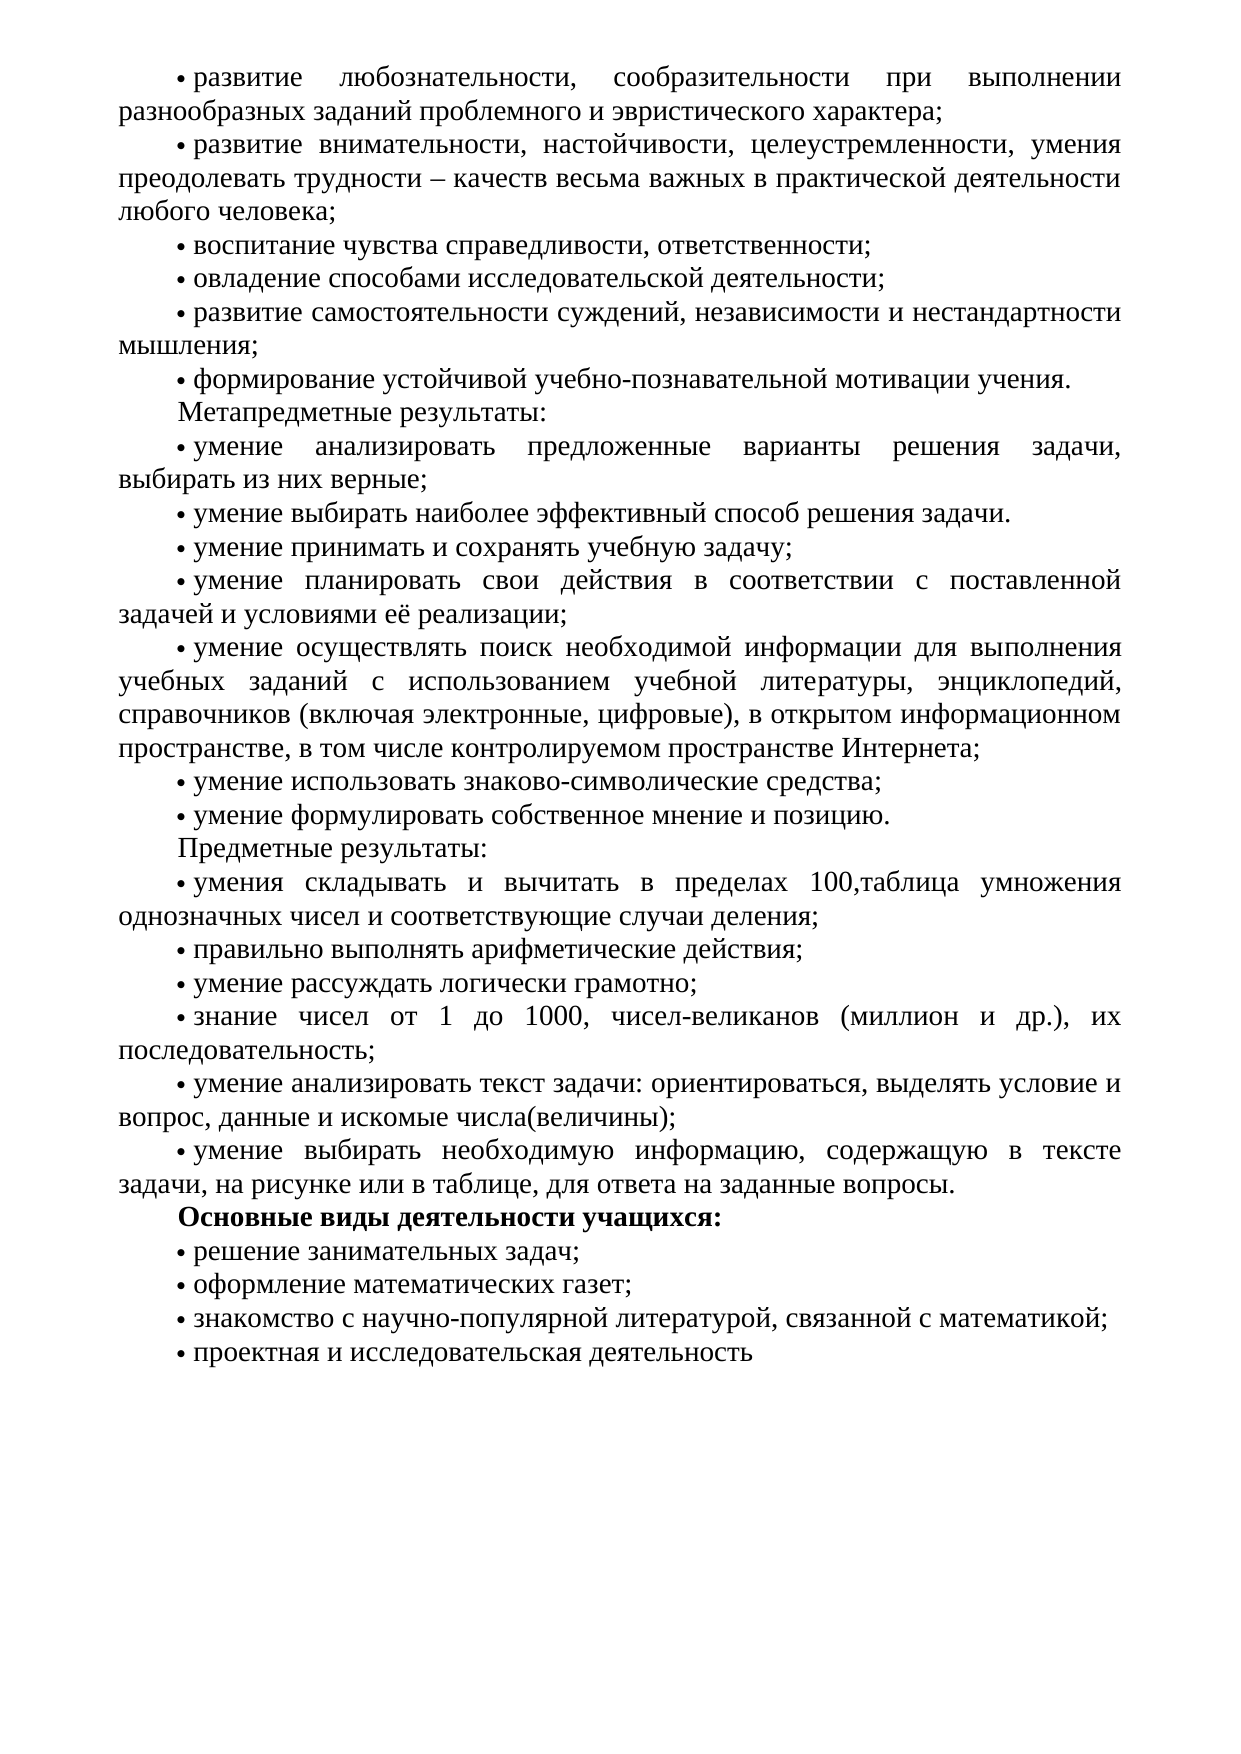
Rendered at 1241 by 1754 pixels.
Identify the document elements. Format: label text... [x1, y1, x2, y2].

list умение рассуждать логически грамотно; [118, 965, 1122, 998]
list воспитание чувства справедливости, ответственности; [118, 227, 1122, 260]
list умение формулировать собственное мнение и позицию. [118, 797, 1122, 831]
text Метапредметные результаты: [118, 394, 1122, 428]
list умение выбирать наиболее эффективный способ решения задачи. [118, 495, 1122, 529]
list развитие самостоятельности суждений, независимости и нестандартности мышления; [118, 294, 1122, 361]
text Основные виды деятельности учащихся: [118, 1199, 1122, 1233]
list умение анализировать предложенные варианты решения задачи, выбирать из них верные; [118, 428, 1122, 495]
list оформление математических газет; [118, 1267, 1122, 1300]
list развитие любознательности, сообразительности при выполнении разнообразных заданий проблемного и эвристического характера; [118, 59, 1122, 126]
list развитие внимательности, настойчивости, целеустремленности, умения преодолевать трудности – качеств весьма важных в практической деятельности любого человека; [118, 126, 1122, 227]
list умение планировать свои действия в соответствии с поставленной задачей и условиями её реализации; [118, 562, 1122, 629]
list овладение способами исследовательской деятельности; [118, 260, 1122, 294]
list умения складывать и вычитать в пределах 100,таблица умножения однозначных чисел и соответствующие случаи деления; [118, 864, 1122, 931]
list правильно выполнять арифметические действия; [118, 931, 1122, 965]
text Предметные результаты: [118, 831, 1122, 864]
list знакомство с научно-популярной литературой, связанной с математикой; [118, 1300, 1122, 1334]
list умение осуществлять поиск необходимой информации для выполнения учебных заданий с использованием учебной литературы, энциклопедий, справочников (включая электронные, цифровые), в открытом информационном пространстве, в том числе контролируемом пространстве Интернета; [118, 629, 1122, 763]
list умение принимать и сохранять учебную задачу; [118, 529, 1122, 562]
list умение использовать знаково-символические средства; [118, 763, 1122, 797]
list формирование устойчивой учебно-познавательной мотивации учения. [118, 361, 1122, 394]
list умение анализировать текст задачи: ориентироваться, выделять условие и вопрос, данные и искомые числа(величины); [118, 1065, 1122, 1132]
list проектная и исследовательская деятельность [118, 1334, 1122, 1367]
list умение выбирать необходимую информацию, содержащую в тексте задачи, на рисунке или в таблице, для ответа на заданные вопросы. [118, 1132, 1122, 1199]
list решение занимательных задач; [118, 1233, 1122, 1267]
list знание чисел от 1 до 1000, чисел-великанов (миллион и др.), их последовательность; [118, 998, 1122, 1065]
